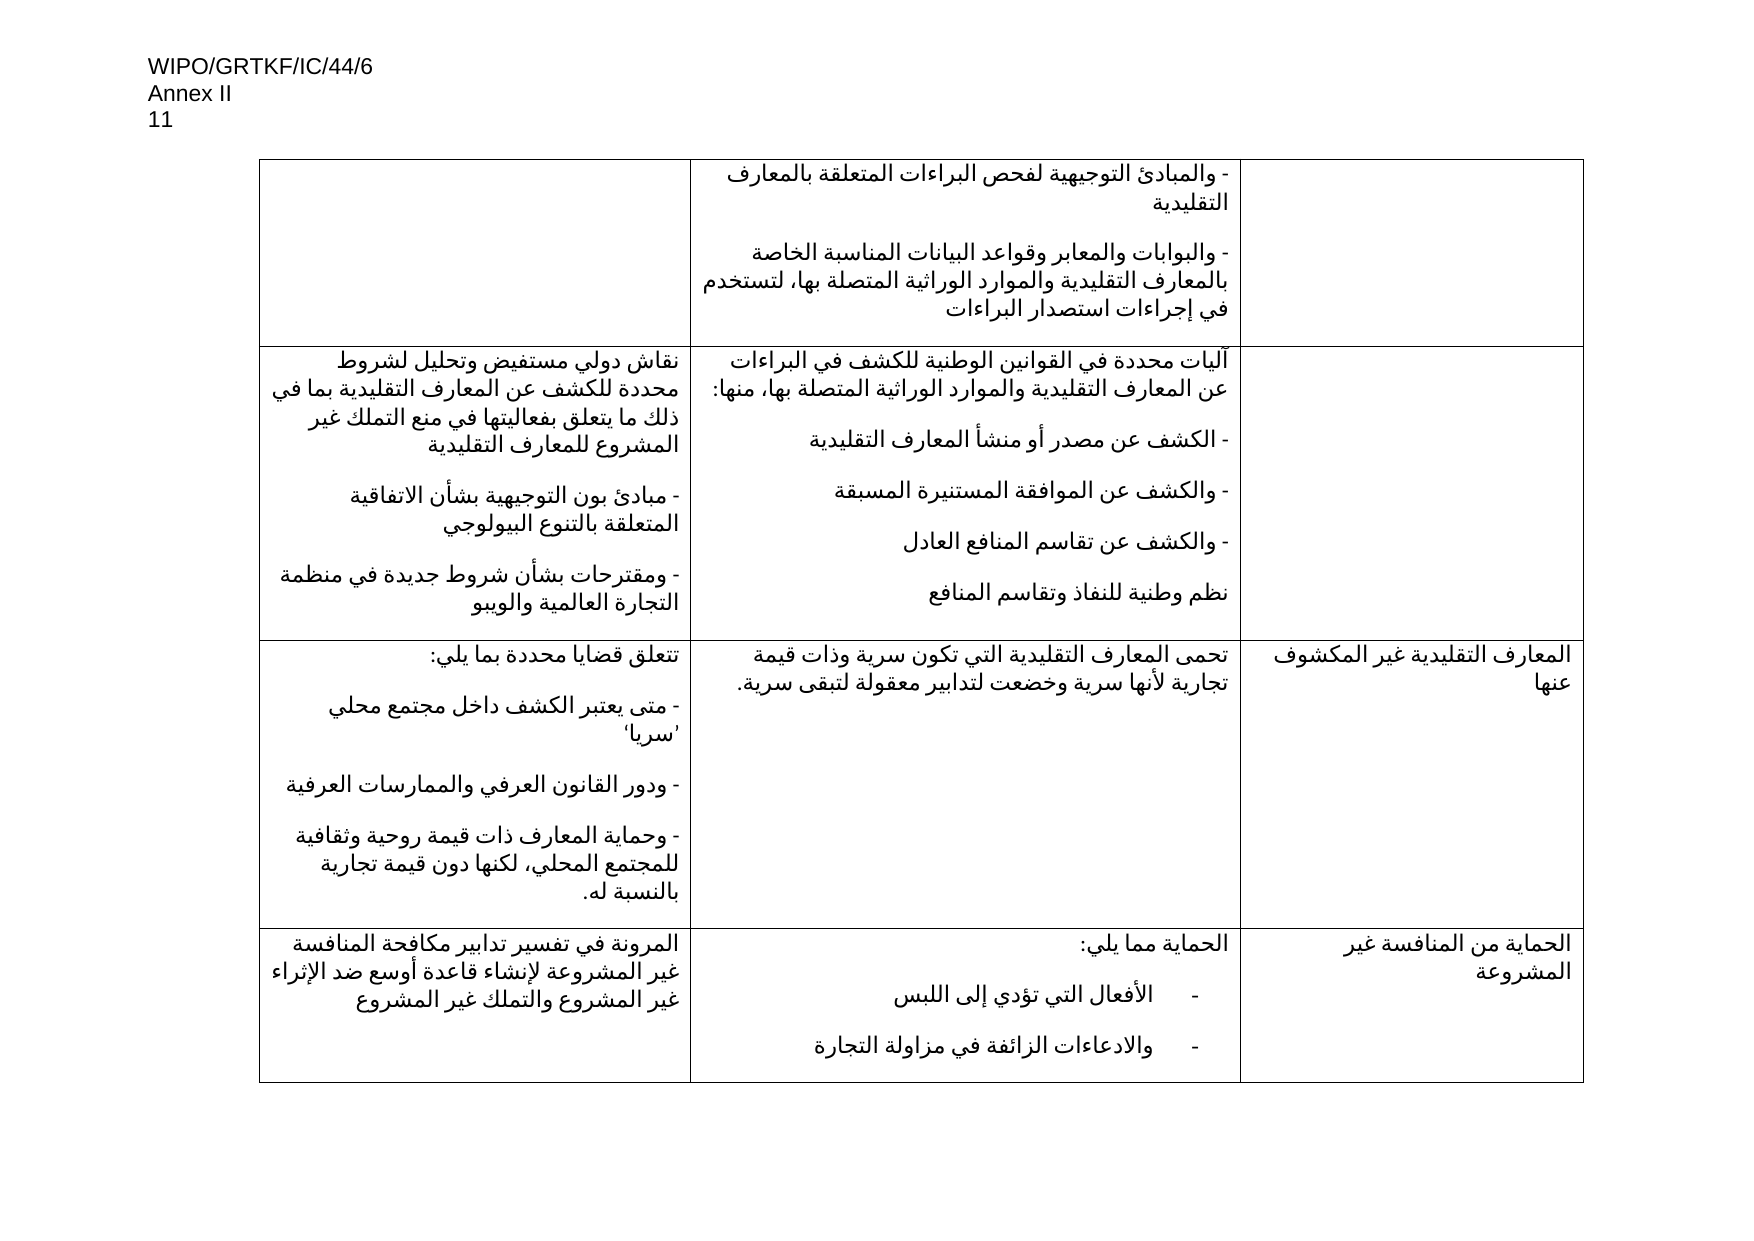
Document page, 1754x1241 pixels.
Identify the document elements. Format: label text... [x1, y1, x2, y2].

table_cell نقاش دولي مستفيض وتحليل لشروط محددة للكشف عن المعارف التقليدية بما في ذلك ما يتعلق بفعاليتها في منع التملك غير المشروع للمعارف التقليدية - مبادئ بون التوجيهية بشأن الاتفاقية المتعلقة بالتنوع البيولوجي - ومقترحات بشأن شروط جديدة في منظمة التجارة العالمية والويبو [260, 347, 690, 639]
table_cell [1241, 160, 1583, 346]
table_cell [1241, 929, 1583, 1082]
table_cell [260, 929, 690, 1082]
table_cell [691, 929, 1240, 1082]
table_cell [691, 160, 1240, 346]
table_cell تحمى المعارف التقليدية التي تكون سرية وذات قيمة تجارية لأنها سرية وخضعت لتدابير معقولة لتبقى سرية. [691, 641, 1240, 928]
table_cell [260, 160, 690, 346]
table_cell آليات محددة في القوانين الوطنية للكشف في البراءات عن المعارف التقليدية والموارد الوراثية المتصلة بها، منها: - الكشف عن مصدر أو منشأ المعارف التقليدية - والكشف عن الموافقة المستنيرة المسبقة - والكشف عن تقاسم المنافع العادل نظم وطنية للنفاذ وتقاسم المنافع [691, 347, 1240, 639]
table_cell [1241, 347, 1583, 639]
table_cell تتعلق قضايا محددة بما يلي: - متى يعتبر الكشف داخل مجتمع محلي ’سريا‘ - ودور القانون العرفي والممارسات العرفية - وحماية المعارف ذات قيمة روحية وثقافية للمجتمع المحلي، لكنها دون قيمة تجارية بالنسبة له. [260, 641, 690, 928]
table_cell المعارف التقليدية غير المكشوف عنها [1241, 641, 1583, 928]
